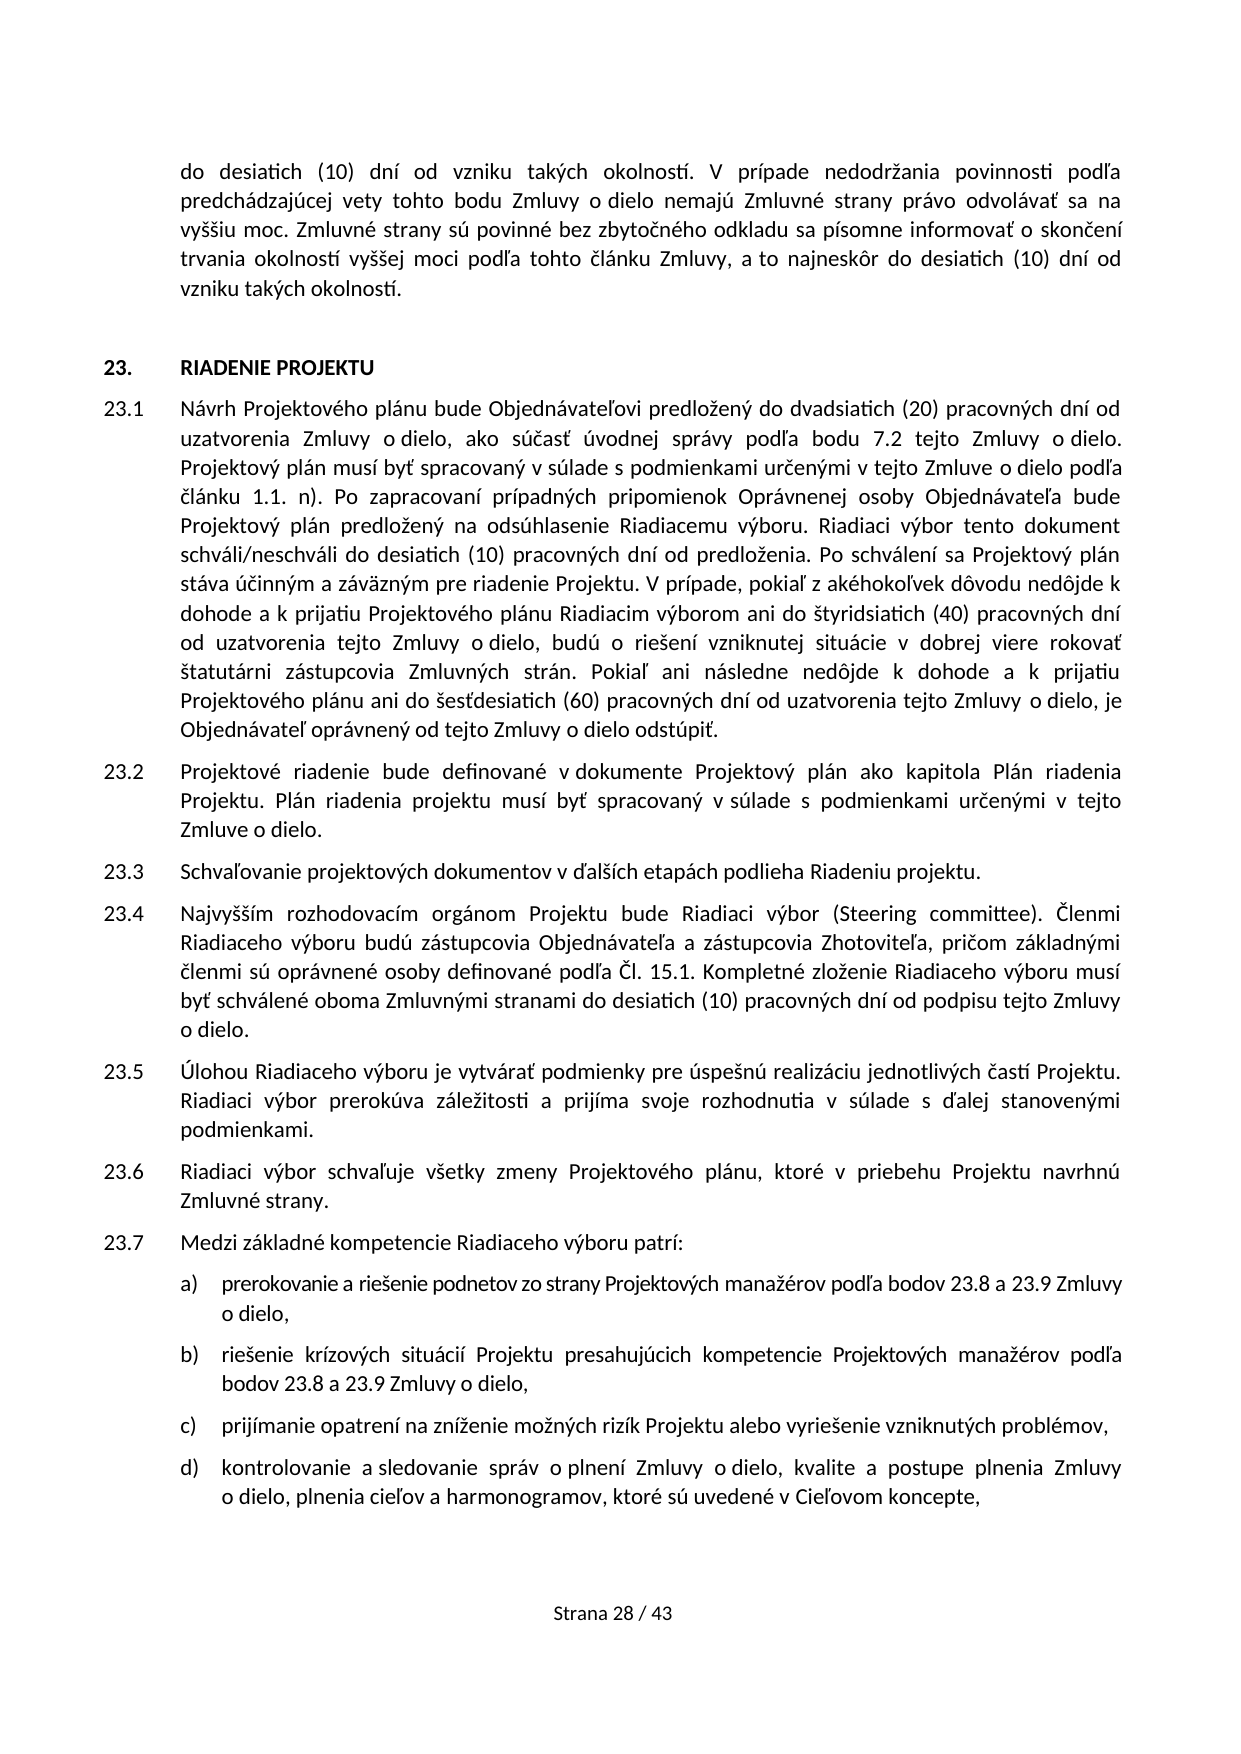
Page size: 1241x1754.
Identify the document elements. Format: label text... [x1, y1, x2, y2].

text Najvyšším rozhodovacím orgánom Projektu bude Riadiaci výbor (Steering committee). Členmi Riadiaceho výboru budú zástupcovia Objednávateľa a zástupcovia Zhotoviteľa, pričom základnými členmi sú oprávnené osoby definované podľa Čl. 15.1. Kompletné zloženie Riadiaceho výboru musí byť schválené oboma Zmluvnými stranami do desiatich (10) pracovných dní od podpisu tejto Zmluvy o dielo. [103, 898, 1122, 1043]
text Projektové riadenie bude definované v dokumente Projektový plán ako kapitola Plán riadenia Projektu. Plán riadenia projektu musí byť spracovaný v súlade s podmienkami určenými v tejto Zmluve o dielo. [103, 756, 1122, 843]
list prerokovanie a riešenie podnetov zo strany Projektových manažérov podľa bodov 23.8 a 23.9 Zmluvy o dielo, [180, 1268, 1122, 1327]
text Riadiaci výbor schvaľuje všetky zmeny Projektového plánu, ktoré v priebehu Projektu navrhnú Zmluvné strany. [103, 1156, 1122, 1214]
text Medzi základné kompetencie Riadiaceho výboru patrí: [103, 1227, 1122, 1256]
list prijímanie opatrení na zníženie možných rizík Projektu alebo vyriešenie vzniknutých problémov, [180, 1410, 1122, 1439]
text RIADENIE PROJEKTU [103, 352, 1122, 381]
text Úlohou Riadiaceho výboru je vytvárať podmienky pre úspešnú realizáciu jednotlivých častí Projektu. Riadiaci výbor prerokúva záležitosti a prijíma svoje rozhodnutia v súlade s ďalej stanovenými podmienkami. [103, 1056, 1122, 1143]
text Návrh Projektového plánu bude Objednávateľovi predložený do dvadsiatich (20) pracovných dní od uzatvorenia Zmluvy o dielo, ako súčasť úvodnej správy podľa bodu 7.2 tejto Zmluvy o dielo. Projektový plán musí byť spracovaný v súlade s podmienkami určenými v tejto Zmluve o dielo podľa článku 1.1. n). Po zapracovaní prípadných pripomienok Oprávnenej osoby Objednávateľa bude Projektový plán predložený na odsúhlasenie Riadiacemu výboru. Riadiaci výbor tento dokument schváli/neschváli do desiatich (10) pracovných dní od predloženia. Po schválení sa Projektový plán stáva účinným a záväzným pre riadenie Projektu. V prípade, pokiaľ z akéhokoľvek dôvodu nedôjde k dohode a k prijatiu Projektového plánu Riadiacim výborom ani do štyridsiatich (40) pracovných dní od uzatvorenia tejto Zmluvy o dielo, budú o riešení vzniknutej situácie v dobrej viere rokovať štatutárni zástupcovia Zmluvných strán. Pokiaľ ani následne nedôjde k dohode a k prijatiu Projektového plánu ani do šesťdesiatich (60) pracovných dní od uzatvorenia tejto Zmluvy o dielo, je Objednávateľ oprávnený od tejto Zmluvy o dielo odstúpiť. [103, 393, 1122, 743]
list kontrolovanie a sledovanie správ o plnení Zmluvy o dielo, kvalite a postupe plnenia Zmluvy o dielo, plnenia cieľov a harmonogramov, ktoré sú uvedené v Cieľovom koncepte, [180, 1452, 1122, 1510]
text Schvaľovanie projektových dokumentov v ďalších etapách podlieha Riadeniu projektu. [103, 856, 1122, 885]
list riešenie krízových situácií Projektu presahujúcich kompetencie Projektových manažérov podľa bodov 23.8 a 23.9 Zmluvy o dielo, [180, 1339, 1122, 1398]
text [103, 156, 1122, 302]
